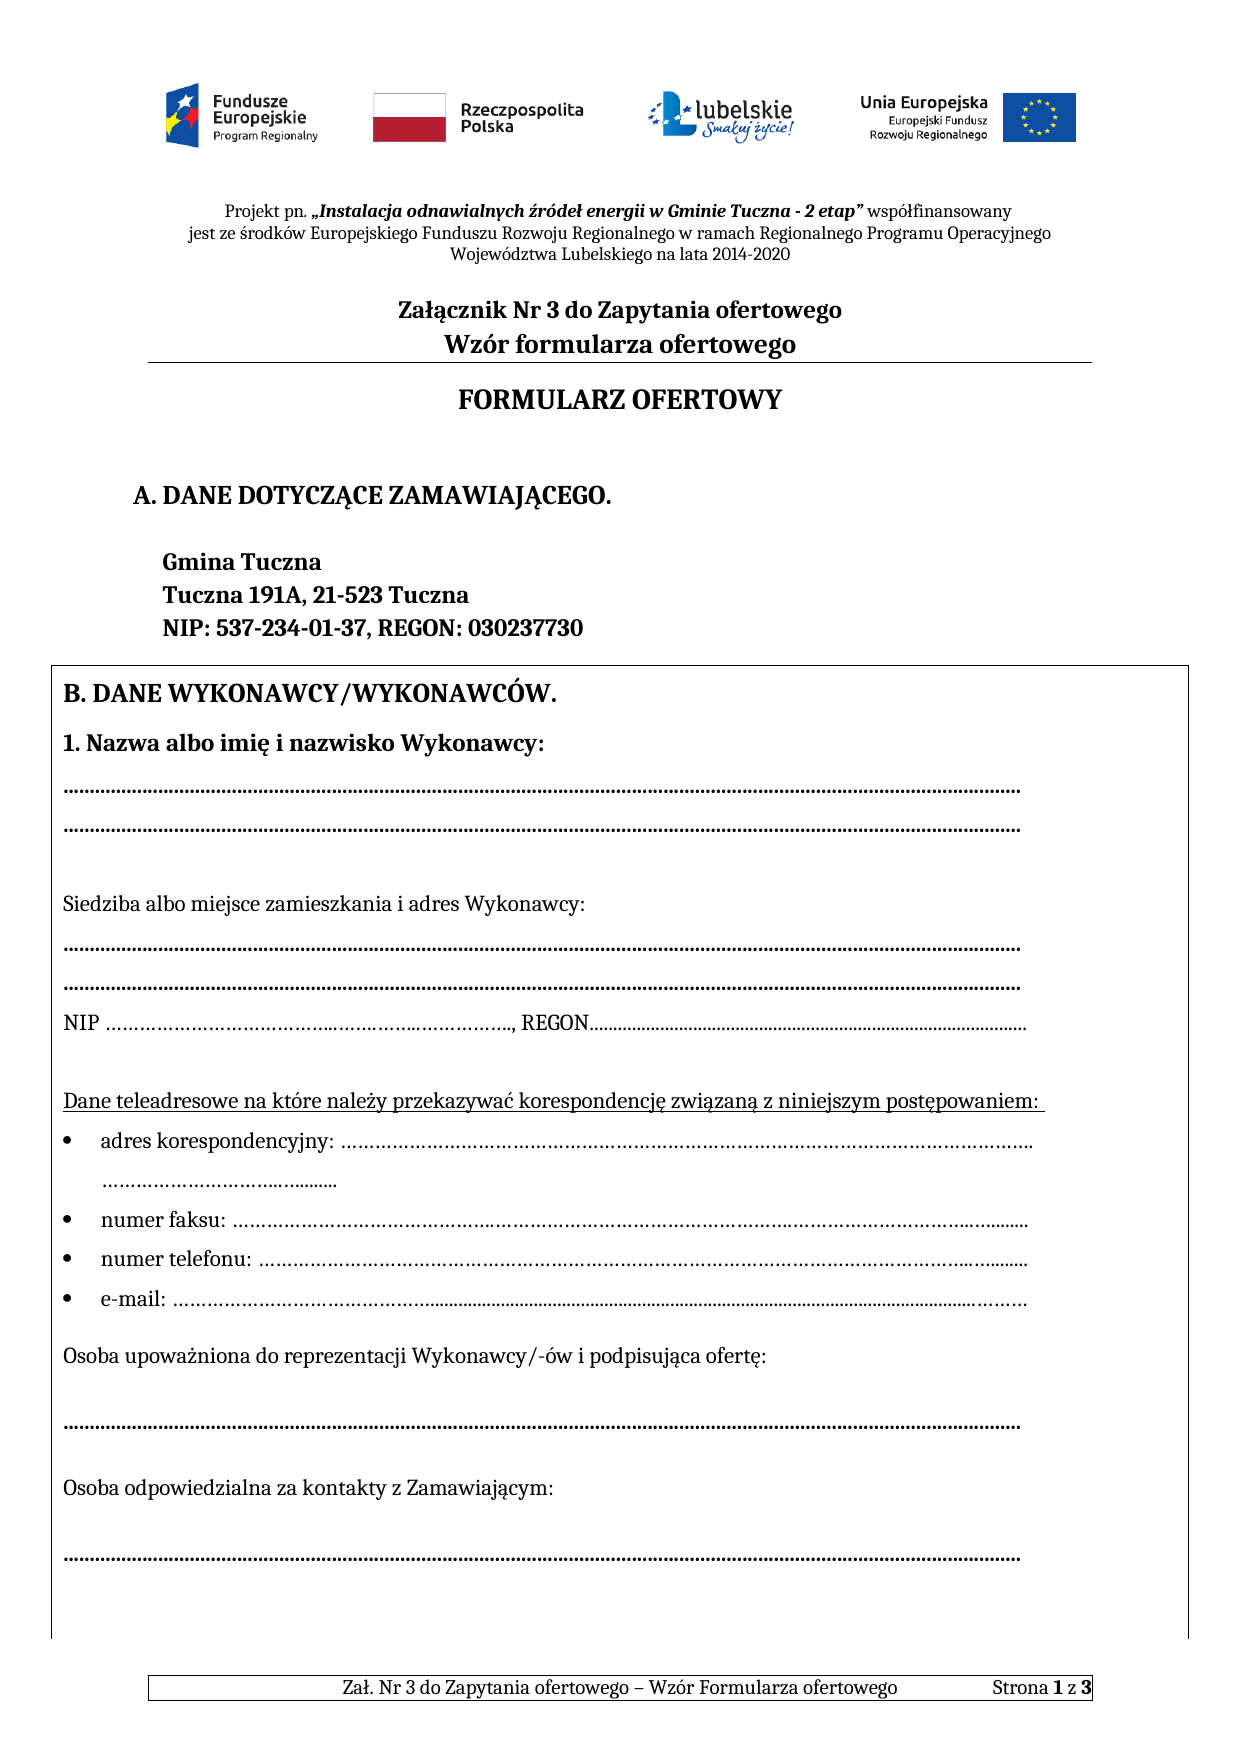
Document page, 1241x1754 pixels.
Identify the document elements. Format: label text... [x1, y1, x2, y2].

list NIP: 537-234-01-37, REGON: 030237730 [162, 614, 1092, 643]
list Gmina Tuczna [162, 548, 1092, 577]
text Załącznik Nr 3 do Zapytania ofertowego [148, 296, 1092, 325]
list DANE DOTYCZĄCE ZAMAWIAJĄCEGO. [133, 480, 1092, 511]
picture [148, 25, 1092, 201]
list Tuczna 191A, 21-523 Tuczna [162, 581, 1092, 609]
text Wzór formularza ofertowego [148, 329, 1092, 362]
text FORMULARZ OFERTOWY [148, 383, 1092, 447]
